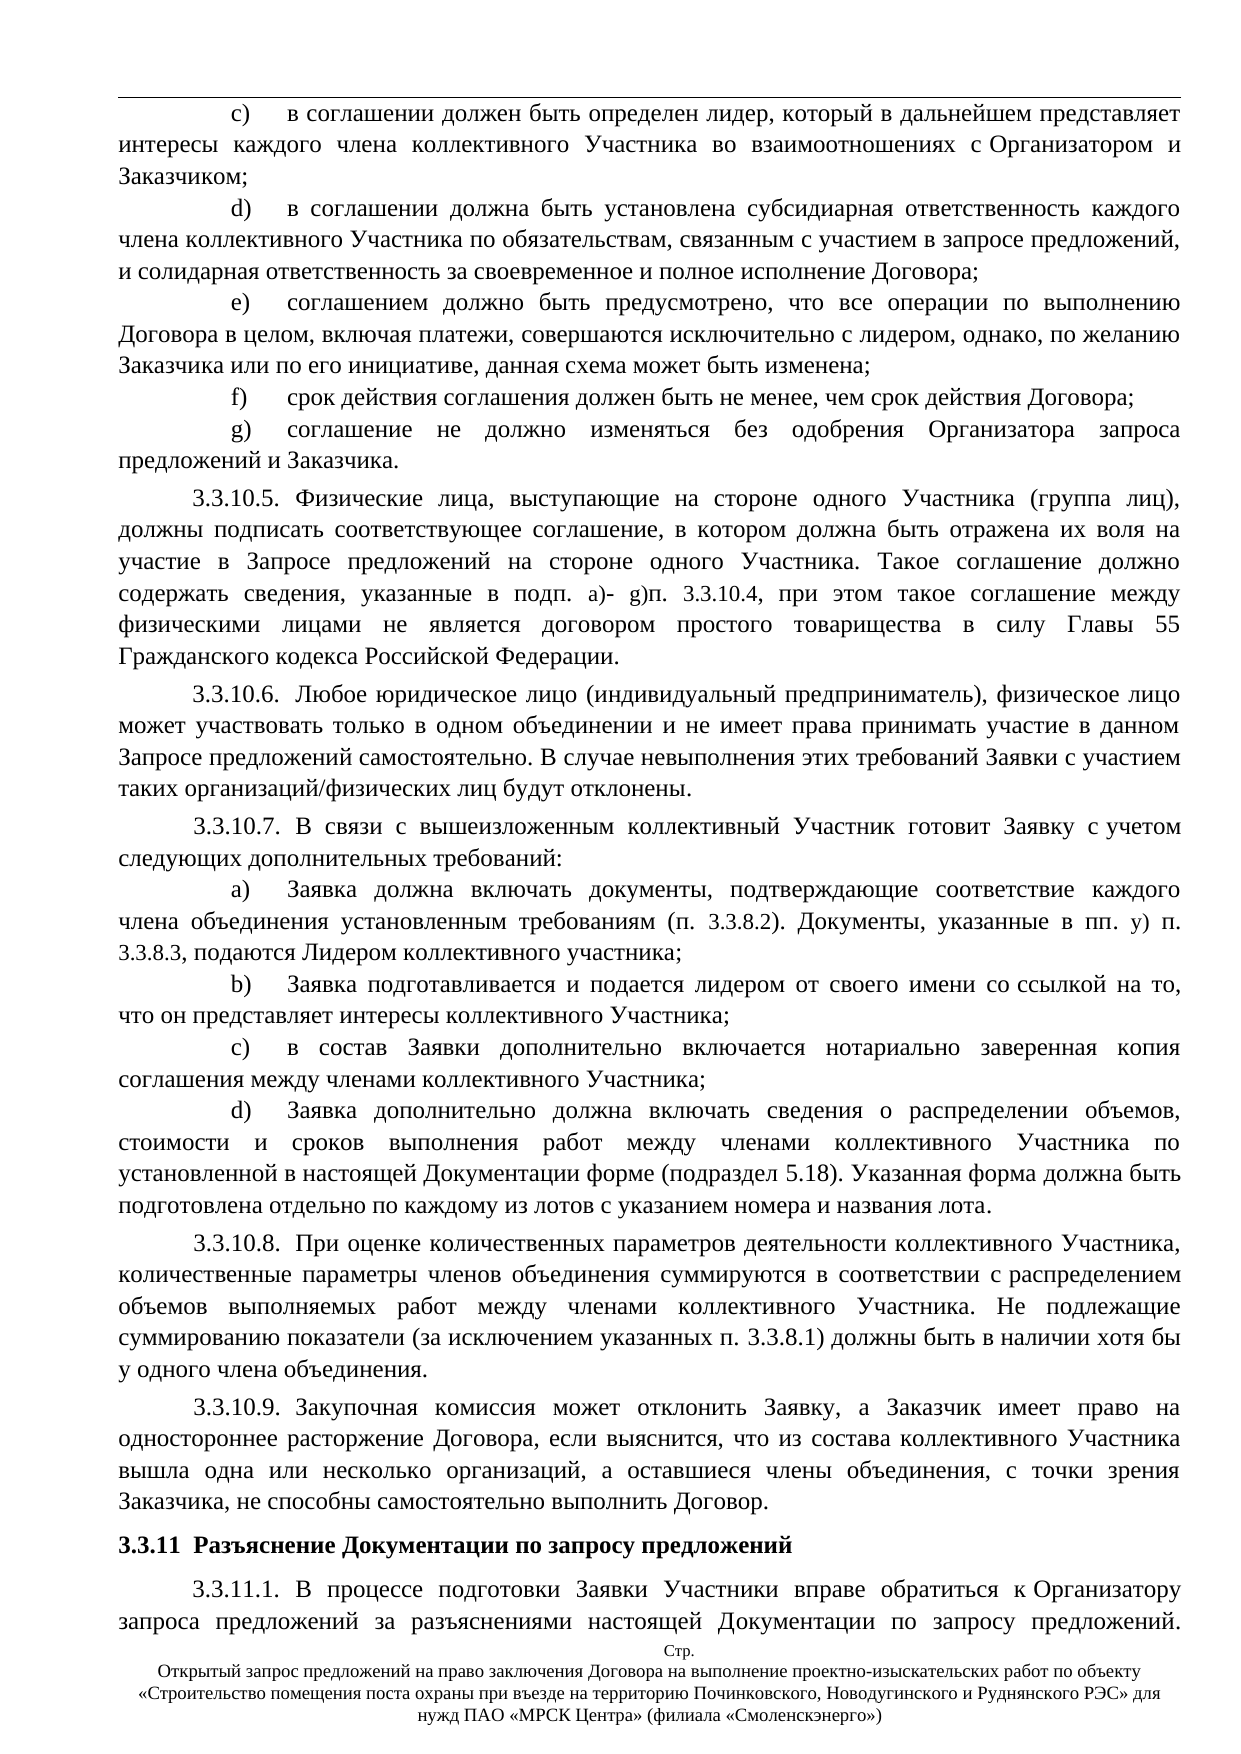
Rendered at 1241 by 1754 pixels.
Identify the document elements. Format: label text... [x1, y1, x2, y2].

list В связи с вышеизложенным коллективный Участник готовит Заявку с учетом следующих дополнительных требований: [118, 811, 1181, 871]
list Заявка дополнительно должна включать сведения о распределении объемов, стоимости и сроков выполнения работ между членами коллективного Участника по установленной в настоящей Документации форме (подраздел 5.18). Указанная форма должна быть подготовлена отдельно по каждому из лотов с указанием номера и названия лота. [118, 1095, 1181, 1219]
list Заявка подготавливается и подается лидером от своего имени со ссылкой на то, что он представляет интересы коллективного Участника; [118, 969, 1181, 1029]
subtitle Разъяснение Документации по запросу предложений [118, 1531, 1181, 1559]
list соглашением должно быть предусмотрено, что все операции по выполнению Договора в целом, включая платежи, совершаются исключительно с лидером, однако, по желанию Заказчика или по его инициативе, данная схема может быть изменена; [118, 287, 1181, 379]
list в состав Заявки дополнительно включается нотариально заверенная копия соглашения между членами коллективного Участника; [118, 1032, 1181, 1092]
list Физические лица, выступающие на стороне одного Участника (группа лиц), должны подписать соответствующее соглашение, в котором должна быть отражена их воля на участие в Запросе предложений на стороне одного Участника. Такое соглашение должно содержать сведения, указанные в подп. a)- g)п. 3.3.10.4, при этом такое соглашение между физическими лицами не является договором простого товарищества в силу Главы 55 Гражданского кодекса Российской Федерации. [118, 483, 1181, 669]
list срок действия соглашения должен быть не менее, чем срок действия Договора; [118, 382, 1181, 411]
list в соглашении должна быть установлена субсидиарная ответственность каждого члена коллективного Участника по обязательствам, связанным с участием в запросе предложений, и солидарная ответственность за своевременное и полное исполнение Договора; [118, 193, 1181, 284]
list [118, 1574, 1181, 1635]
list соглашение не должно изменяться без одобрения Организатора запроса предложений и Заказчика. [118, 414, 1181, 474]
list Закупочная комиссия может отклонить Заявку, а Заказчик имеет право на одностороннее расторжение Договора, если выяснится, что из состава коллективного Участника вышла одна или несколько организаций, а оставшиеся члены объединения, с точки зрения Заказчика, не способны самостоятельно выполнить Договор. [118, 1392, 1181, 1515]
list Любое юридическое лицо (индивидуальный предприниматель), физическое лицо может участвовать только в одном объединении и не имеет права принимать участие в данном Запросе предложений самостоятельно. В случае невыполнения этих требований Заявки с участием таких организаций/физических лиц будут отклонены. [118, 679, 1181, 802]
list Заявка должна включать документы, подтверждающие соответствие каждого члена объединения установленным требованиям (п. 3.3.8.2). Документы, указанные в пп. у) п. 3.3.8.3, подаются Лидером коллективного участника; [118, 874, 1181, 966]
list При оценке количественных параметров деятельности коллективного Участника, количественные параметры членов объединения суммируются в соответствии с распределением объемов выполняемых работ между членами коллективного Участника. Не подлежащие суммированию показатели (за исключением указанных п. 3.3.8.1) должны быть в наличии хотя бы у одного члена объединения. [118, 1228, 1181, 1383]
list в соглашении должен быть определен лидер, который в дальнейшем представляет интересы каждого члена коллективного Участника во взаимоотношениях с Организатором и Заказчиком; [118, 98, 1181, 190]
